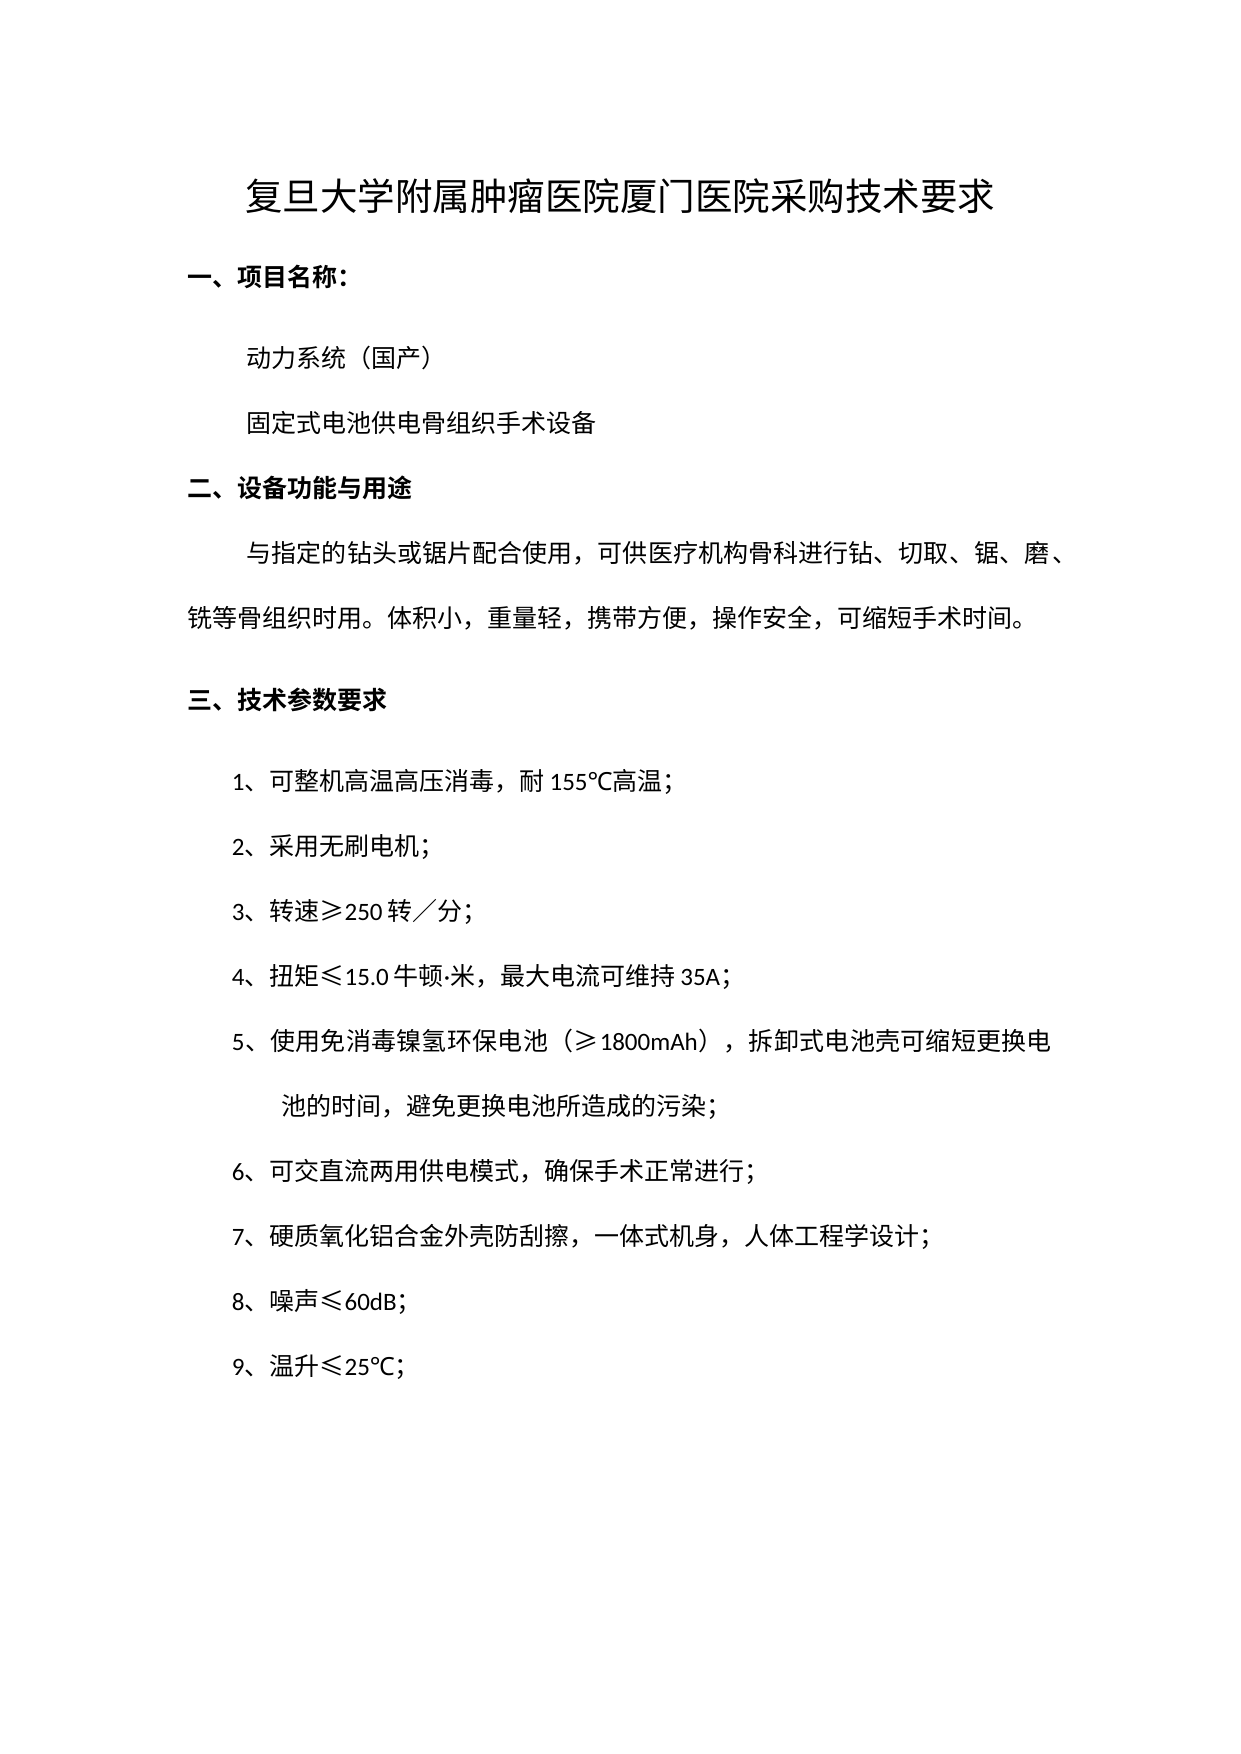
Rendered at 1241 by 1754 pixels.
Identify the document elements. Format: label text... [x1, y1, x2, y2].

text 复旦大学附属肿瘤医院厦门医院采购技术要求 [187, 162, 1053, 227]
text 8、噪声≤60dB； [232, 1267, 1053, 1332]
text 1、可整机高温高压消毒，耐155℃高温； [232, 747, 1053, 812]
text 4、扭矩≤15.0牛顿·米，最大电流可维持35A； [232, 942, 1053, 1007]
text 3、转速≥250转／分； [232, 877, 1053, 942]
text 二、设备功能与用途 [187, 454, 1053, 519]
text 7、硬质氧化铝合金外壳防刮擦，一体式机身，人体工程学设计； [232, 1202, 1053, 1267]
text 2、采用无刷电机； [232, 812, 1053, 877]
text 5、使用免消毒镍氢环保电池（≥1800mAh），拆卸式电池壳可缩短更换电池的时间，避免更换电池所造成的污染； [232, 1007, 1053, 1137]
text 6、可交直流两用供电模式，确保手术正常进行； [232, 1137, 1053, 1202]
text 9、温升≤25℃； [232, 1332, 1053, 1397]
text 动力系统（国产） [187, 324, 1053, 389]
text 固定式电池供电骨组织手术设备 [187, 389, 1053, 454]
text 一、项目名称： [187, 243, 1053, 308]
text 与指定的钻头或锯片配合使用，可供医疗机构骨科进行钻、切取、锯、磨、铣等骨组织时用。体积小，重量轻，携带方便，操作安全，可缩短手术时间。 [187, 519, 1053, 649]
text 三、技术参数要求 [187, 666, 1053, 731]
